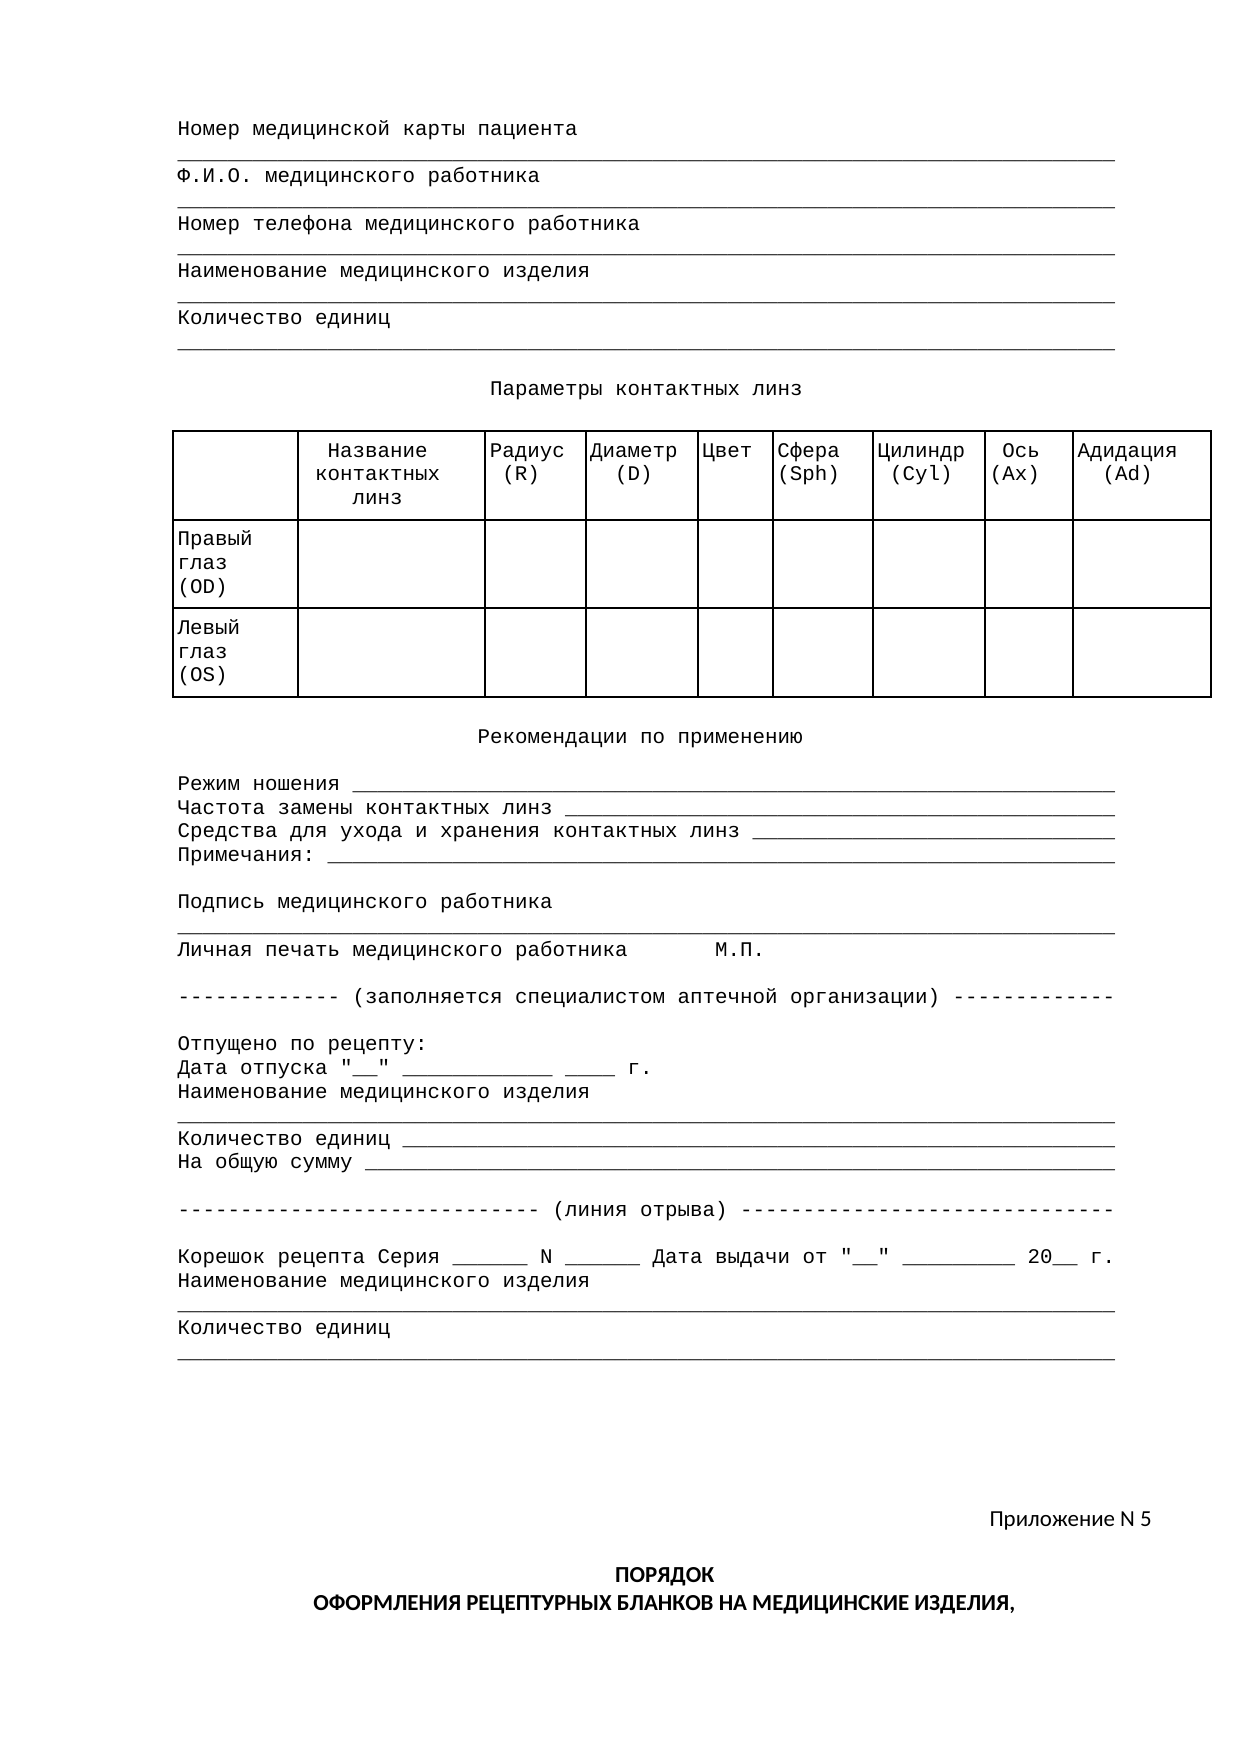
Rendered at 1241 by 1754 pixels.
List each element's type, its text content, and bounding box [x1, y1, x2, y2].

text Наименование медицинского изделия [177, 260, 1152, 284]
text Подпись медицинского работника [177, 891, 1152, 915]
table_cell [299, 521, 484, 607]
table_header Цилиндр (Cyl) [874, 432, 984, 518]
table_header Радиус (R) [486, 432, 585, 518]
table_cell [699, 609, 772, 696]
text Корешок рецепта Серия ______ N ______ Дата выдачи от "__" _________ 20__ г. [177, 1246, 1152, 1270]
text Наименование медицинского изделия [177, 1270, 1152, 1293]
table_cell [486, 609, 585, 696]
table_cell [774, 521, 872, 607]
table_cell [1074, 521, 1210, 607]
text На общую сумму ____________________________________________________________ [177, 1152, 1152, 1175]
table_header Цвет [699, 432, 772, 518]
text Режим ношения _____________________________________________________________ [177, 773, 1152, 797]
text Дата отпуска "__" ____________ ____ г. [177, 1057, 1152, 1081]
text Отпущено по рецепту: [177, 1033, 1152, 1057]
text Количество единиц [177, 307, 1152, 331]
table_cell [874, 521, 984, 607]
table_header Адидация (Ad) [1074, 432, 1210, 518]
text Наименование медицинского изделия [177, 1081, 1152, 1104]
table_cell [986, 521, 1072, 607]
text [177, 142, 1152, 165]
text Средства для ухода и хранения контактных линз _____________________________ [177, 821, 1152, 844]
text ___________________________________________________________________________ [177, 1293, 1152, 1317]
text Примечания: _______________________________________________________________ [177, 844, 1152, 868]
text ___________________________________________________________________________ [177, 1104, 1152, 1128]
text ----------------------------- (линия отрыва) ------------------------------ [177, 1199, 1152, 1222]
text ------------- (заполняется специалистом аптечной организации) ------------- [177, 986, 1152, 1010]
title ОФОРМЛЕНИЯ РЕЦЕПТУРНЫХ БЛАНКОВ НА МЕДИЦИНСКИЕ ИЗДЕЛИЯ, [177, 1588, 1152, 1617]
table_header Название контактных линз [299, 432, 484, 518]
text ___________________________________________________________________________ [177, 284, 1152, 307]
table_cell [986, 609, 1072, 696]
text Приложение N 5 [177, 1504, 1152, 1532]
table_header Диаметр (D) [587, 432, 697, 518]
text Номер медицинской карты пациента [177, 118, 1152, 142]
text ___________________________________________________________________________ [177, 915, 1152, 939]
text Количество единиц [177, 1317, 1152, 1341]
table_header Ось (Ax) [986, 432, 1072, 518]
table_cell [587, 609, 697, 696]
text ___________________________________________________________________________ [177, 236, 1152, 260]
text Личная печать медицинского работника М.П. [177, 939, 1152, 962]
text Параметры контактных линз [177, 378, 1152, 402]
table_cell [874, 609, 984, 696]
text Ф.И.О. медицинского работника [177, 165, 1152, 189]
text Номер телефона медицинского работника [177, 213, 1152, 236]
table_cell [774, 609, 872, 696]
table_cell Левый глаз (OS) [174, 609, 297, 696]
text ___________________________________________________________________________ [177, 331, 1152, 354]
text Частота замены контактных линз ____________________________________________ [177, 797, 1152, 821]
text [177, 189, 1152, 213]
text Количество единиц _________________________________________________________ [177, 1128, 1152, 1152]
table_cell [587, 521, 697, 607]
table_cell [699, 521, 772, 607]
text Рекомендации по применению [177, 726, 1152, 749]
table_header [174, 432, 297, 518]
table_cell [299, 609, 484, 696]
table_header Сфера (Sph) [774, 432, 872, 518]
text ___________________________________________________________________________ [177, 1341, 1152, 1364]
title ПОРЯДОК [177, 1561, 1152, 1588]
table_cell Правый глаз (OD) [174, 521, 297, 607]
table_cell [486, 521, 585, 607]
table_cell [1074, 609, 1210, 696]
